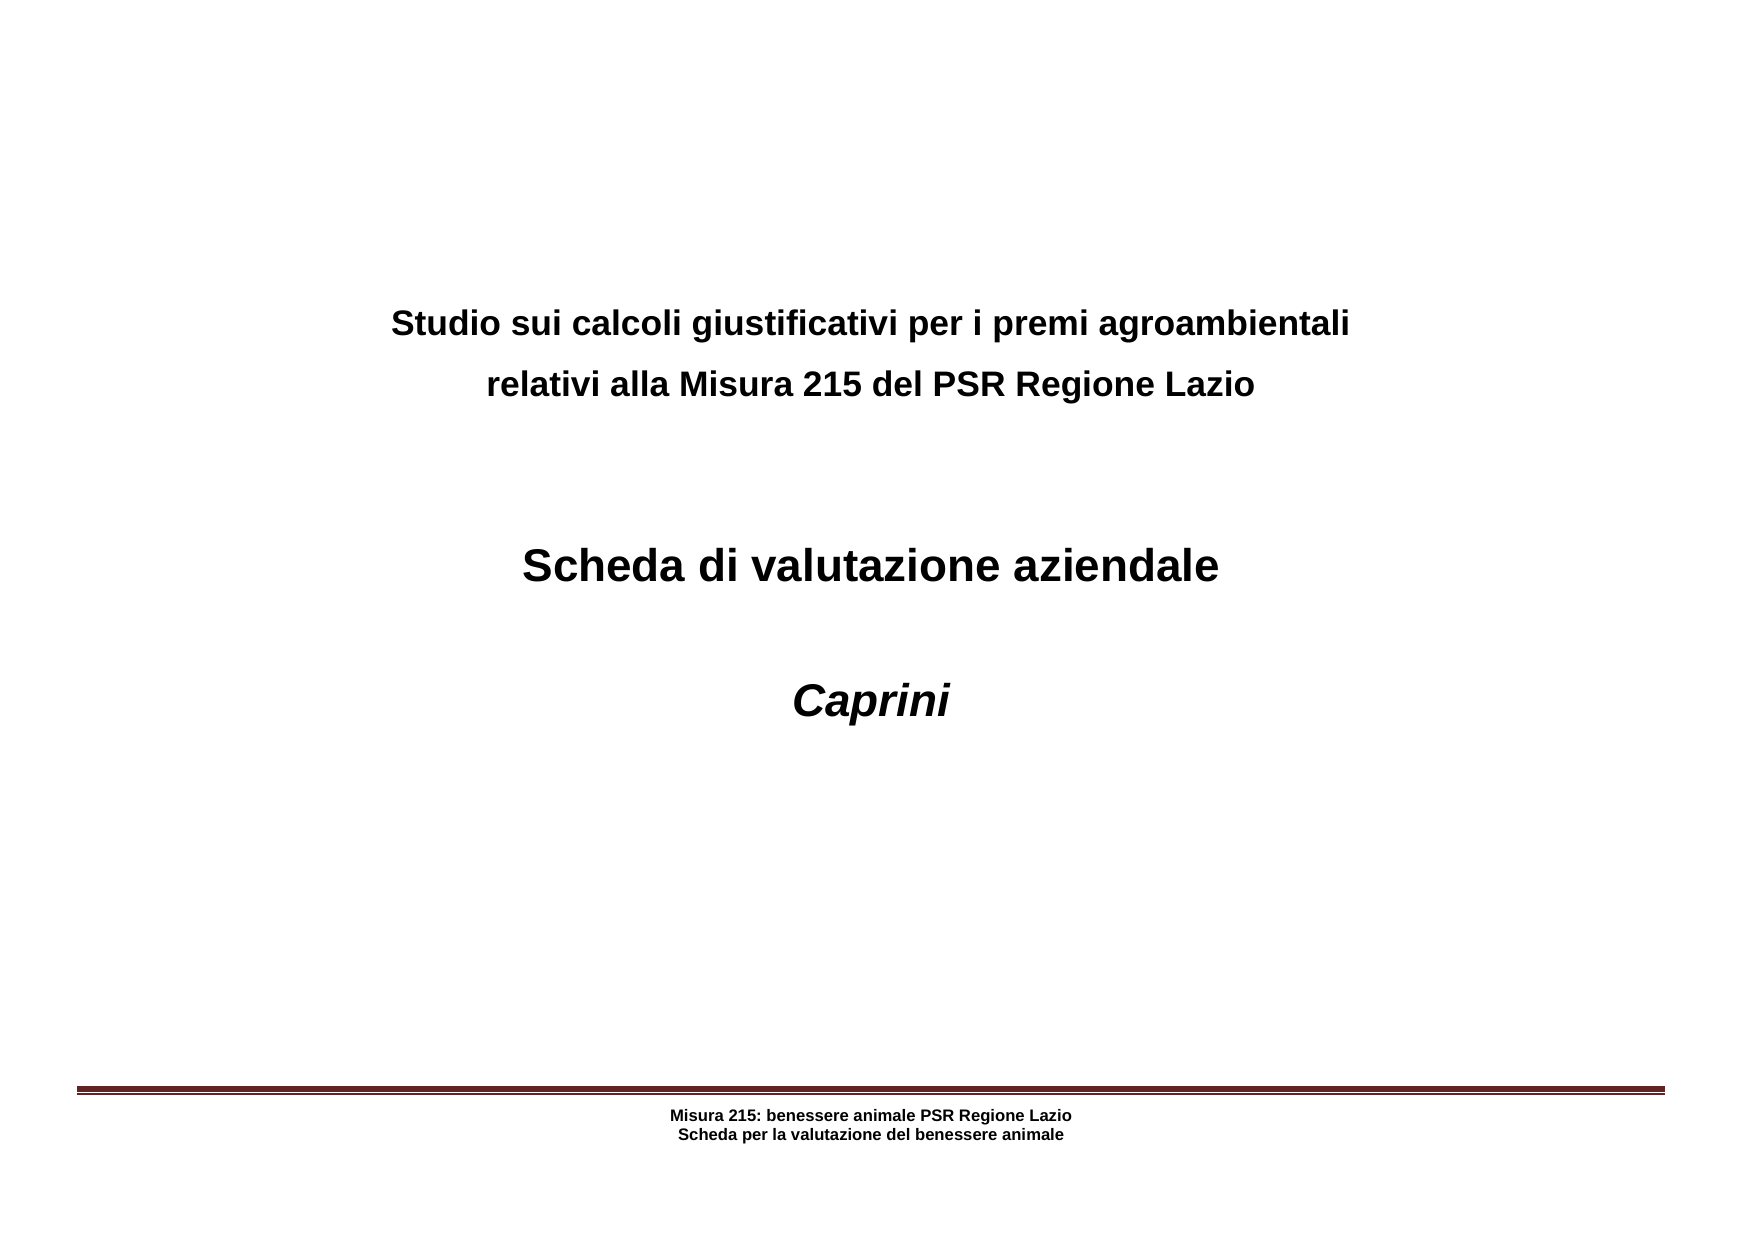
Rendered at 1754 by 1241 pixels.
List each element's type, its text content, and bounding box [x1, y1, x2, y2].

text Studio sui calcoli giustificativi per i premi agroambientali [77, 302, 1665, 343]
text Scheda di valutazione aziendale [77, 539, 1665, 592]
text Caprini [77, 673, 1665, 726]
text relativi alla Misura 215 del PSR Regione Lazio [77, 363, 1665, 404]
